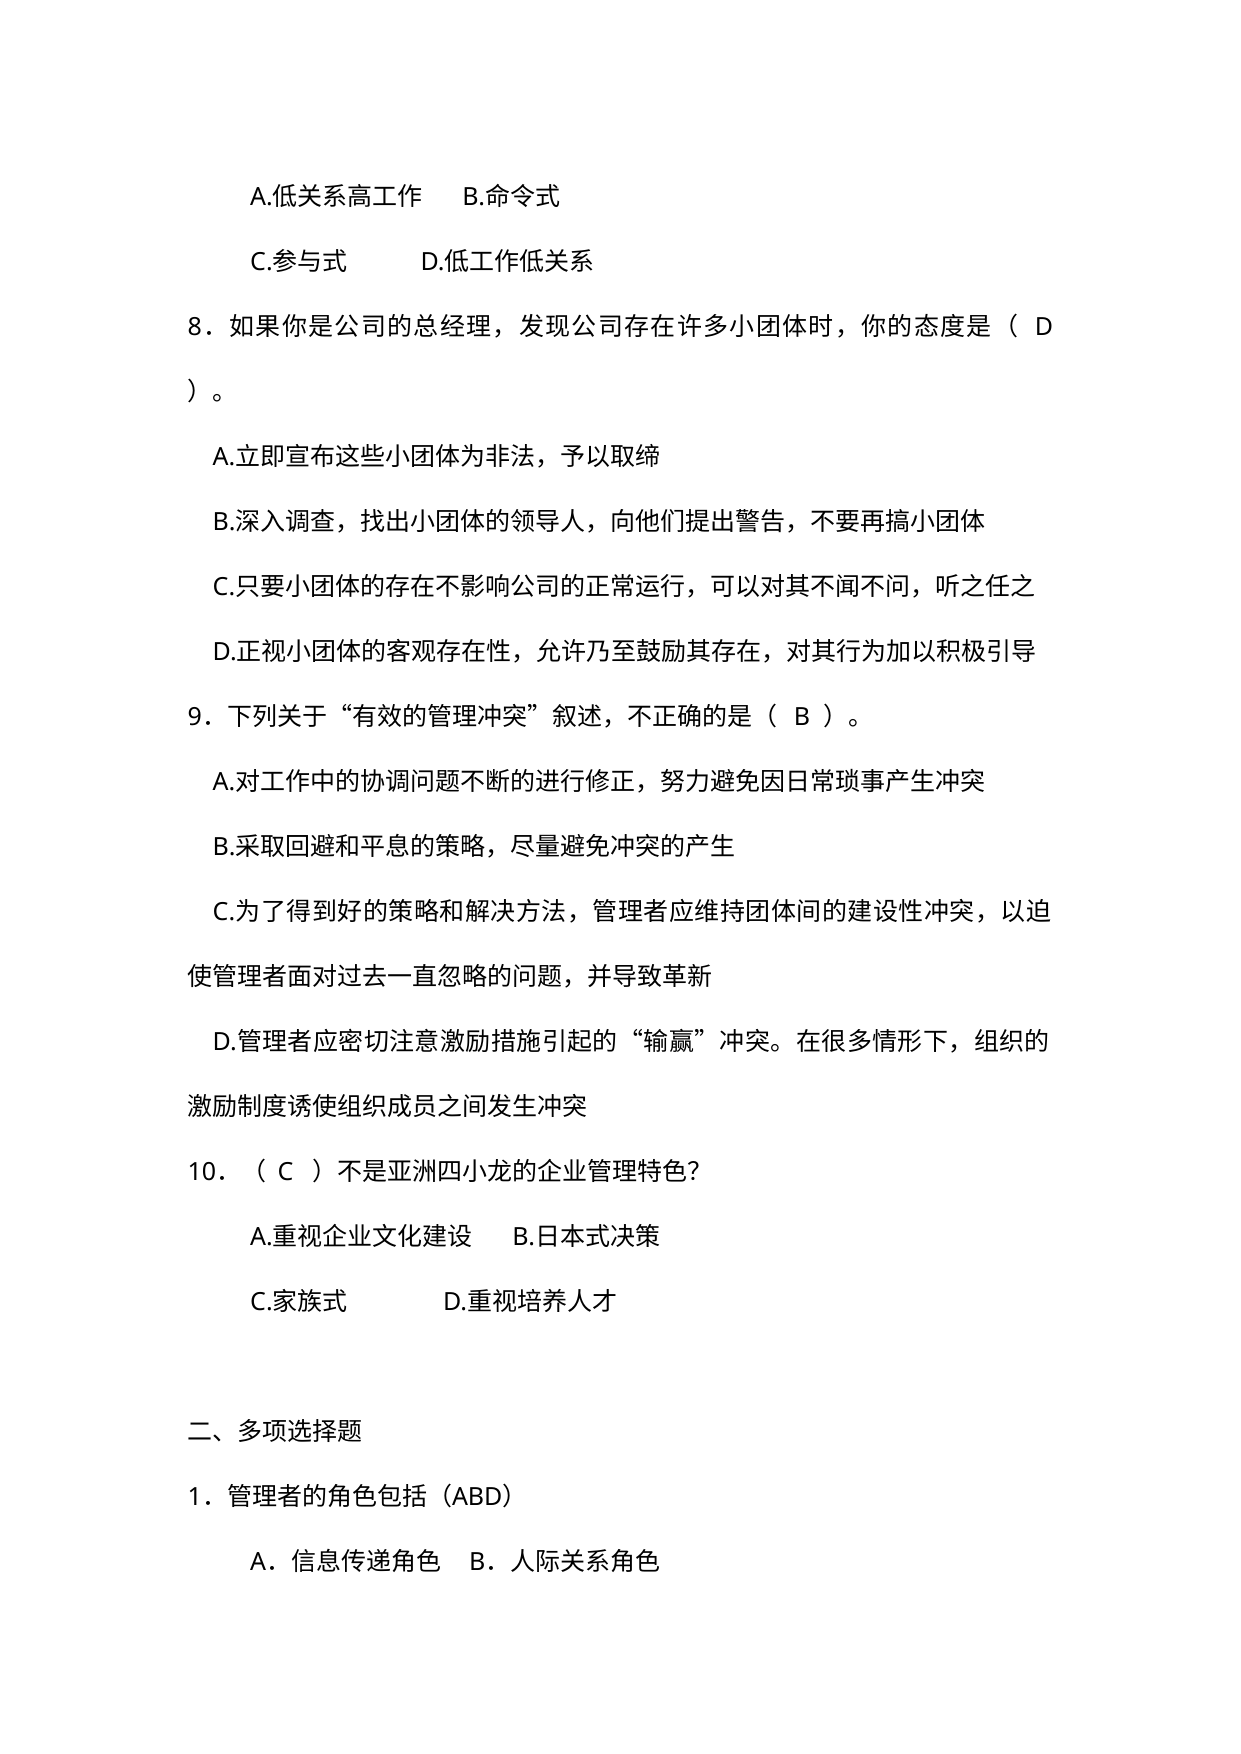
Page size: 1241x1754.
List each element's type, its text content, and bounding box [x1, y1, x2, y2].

text C.为了得到好的策略和解决方法，管理者应维持团体间的建设性冲突，以迫使管理者面对过去一直忽略的问题，并导致革新 [187, 877, 1053, 1007]
text A.立即宣布这些小团体为非法，予以取缔 [187, 422, 1053, 487]
text A.重视企业文化建设 B.日本式决策 [187, 1202, 1053, 1267]
text B.采取回避和平息的策略，尽量避免冲突的产生 [187, 812, 1053, 877]
text 1．管理者的角色包括（ABD） [187, 1462, 1053, 1527]
text A．信息传递角色 B．人际关系角色 [187, 1527, 1053, 1592]
text A.对工作中的协调问题不断的进行修正，努力避免因日常琐事产生冲突 [187, 747, 1053, 812]
text C.只要小团体的存在不影响公司的正常运行，可以对其不闻不问，听之任之 [187, 552, 1053, 617]
text D.管理者应密切注意激励措施引起的“输赢”冲突。在很多情形下，组织的激励制度诱使组织成员之间发生冲突 [187, 1007, 1053, 1137]
text A.低关系高工作 B.命令式 [187, 162, 1053, 227]
text 9．下列关于“有效的管理冲突”叙述，不正确的是（ B ）。 [187, 682, 1053, 747]
text C.参与式 D.低工作低关系 [187, 227, 1053, 292]
text 10．（ C ）不是亚洲四小龙的企业管理特色？ [187, 1137, 1053, 1202]
text C.家族式 D.重视培养人才 [187, 1267, 1053, 1332]
text D.正视小团体的客观存在性，允许乃至鼓励其存在，对其行为加以积极引导 [187, 617, 1053, 682]
text 8．如果你是公司的总经理，发现公司存在许多小团体时，你的态度是（ D ）。 [187, 292, 1053, 422]
text B.深入调查，找出小团体的领导人，向他们提出警告，不要再搞小团体 [187, 487, 1053, 552]
text 二、多项选择题 [187, 1397, 1053, 1462]
